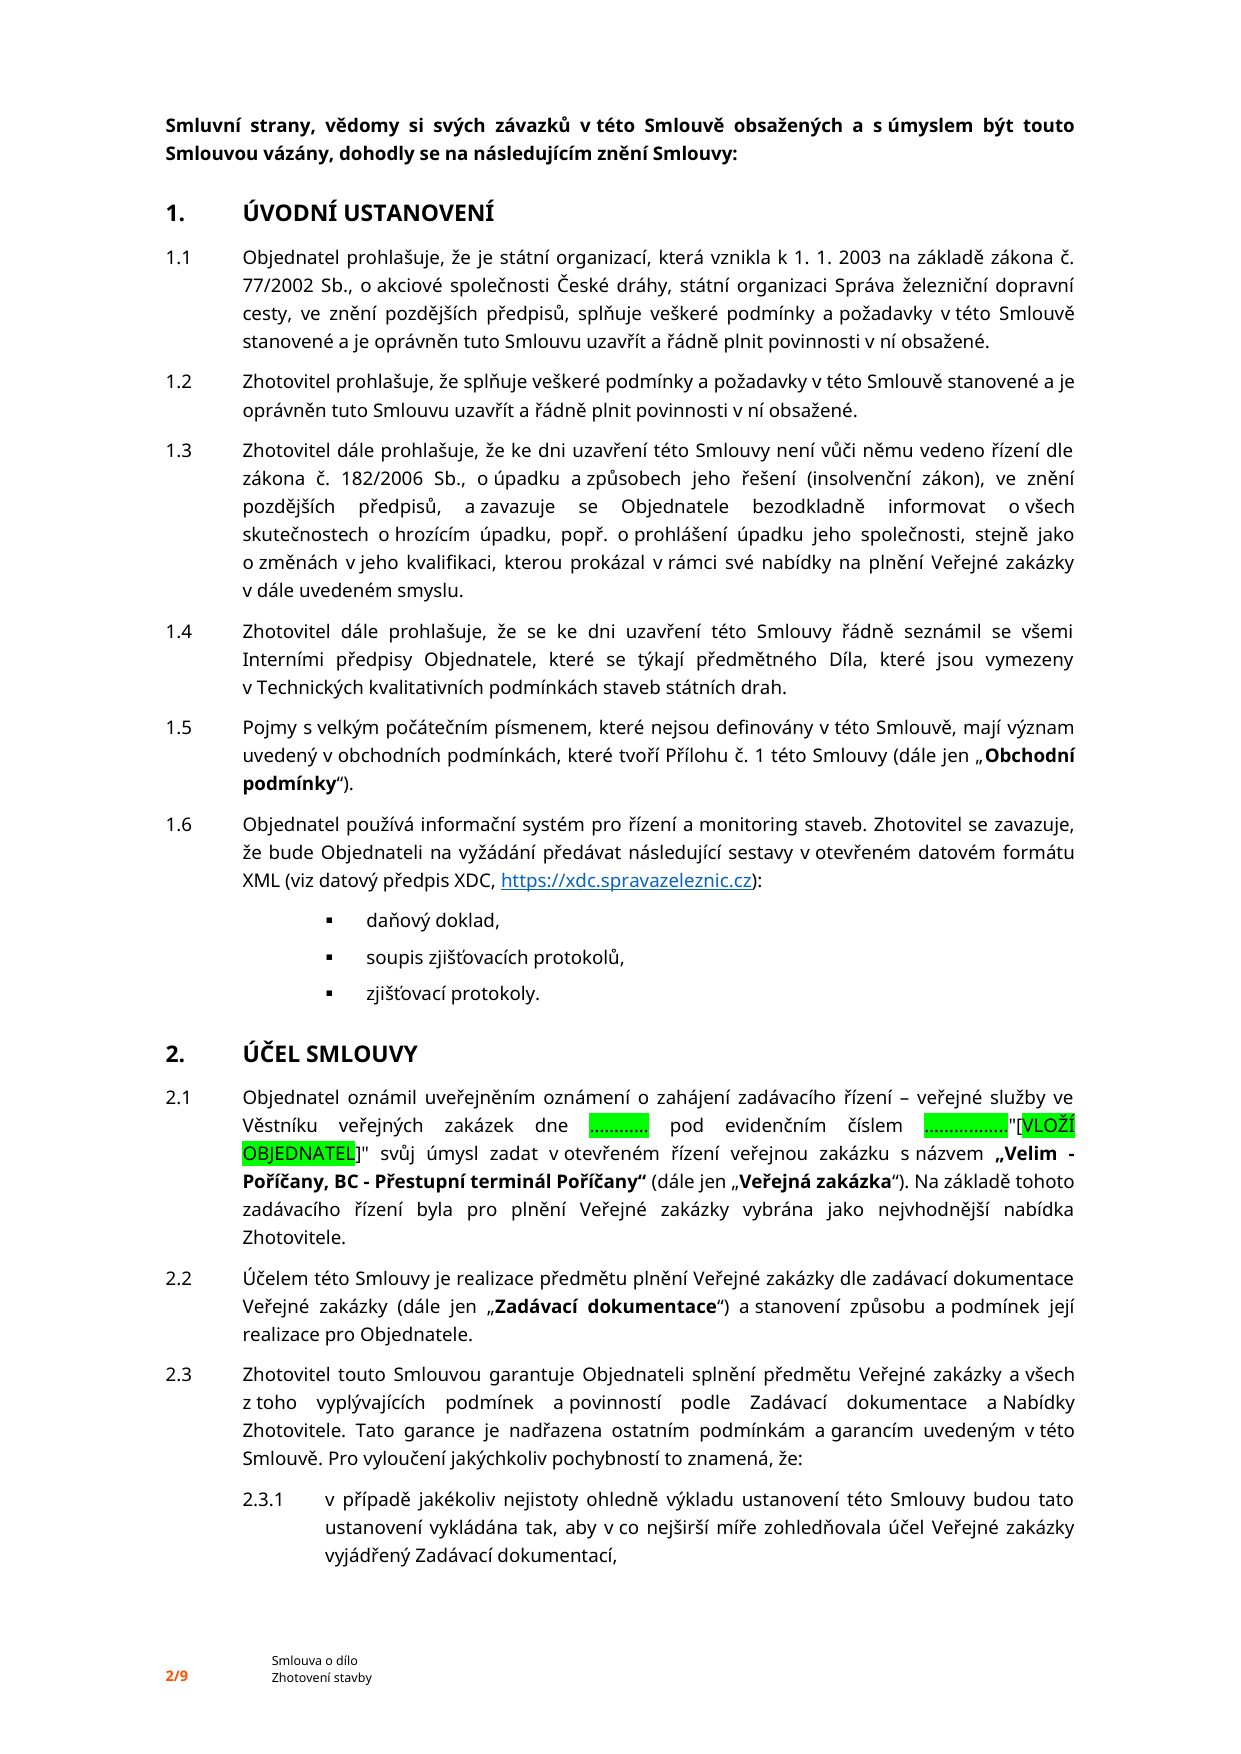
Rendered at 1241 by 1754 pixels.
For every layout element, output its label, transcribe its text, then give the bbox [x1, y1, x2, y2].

text Zhotovitel touto Smlouvou garantuje Objednateli splnění předmětu Veřejné zakázky a všech z toho vyplývajících podmínek a povinností podle Zadávací dokumentace a Nabídky Zhotovitele. Tato garance je nadřazena ostatním podmínkám a garancím uvedeným v této Smlouvě. Pro vyloučení jakýchkoliv pochybností to znamená, že: [165, 1362, 1075, 1471]
text ÚČEL SMLOUVY [165, 1038, 1075, 1069]
text Objednatel oznámil uveřejněním oznámení o zahájení zadávacího řízení – veřejné služby ve Věstníku veřejných zakázek dne ………… pod evidenčním číslem …………….."[VLOŽÍ OBJEDNATEL]" svůj úmysl zadat v otevřeném řízení veřejnou zakázku s názvem „Velim - Poříčany, BC - Přestupní terminál Poříčany“ (dále jen „Veřejná zakázka“). Na základě tohoto zadávacího řízení byla pro plnění Veřejné zakázky vybrána jako nejvhodnější nabídka Zhotovitele. [165, 1084, 1075, 1250]
text Zhotovitel prohlašuje, že splňuje veškeré podmínky a požadavky v této Smlouvě stanovené a je oprávněn tuto Smlouvu uzavřít a řádně plnit povinnosti v ní obsažené. [165, 369, 1075, 422]
text daňový doklad, [325, 908, 1075, 933]
text zjišťovací protokoly. [325, 980, 1075, 1006]
text Zhotovitel dále prohlašuje, že ke dni uzavření této Smlouvy není vůči němu vedeno řízení dle zákona č. 182/2006 Sb., o úpadku a způsobech jeho řešení (insolvenční zákon), ve znění pozdějších předpisů, a zavazuje se Objednatele bezodkladně informovat o všech skutečnostech o hrozícím úpadku, popř. o prohlášení úpadku jeho společnosti, stejně jako o změnách v jeho kvalifikaci, kterou prokázal v rámci své nabídky na plnění Veřejné zakázky v dále uvedeném smyslu. [165, 437, 1075, 603]
text Smluvní strany, vědomy si svých závazků v této Smlouvě obsažených a s úmyslem být touto Smlouvou vázány, dohodly se na následujícím znění Smlouvy: [165, 112, 1075, 166]
text Zhotovitel dále prohlašuje, že se ke dni uzavření této Smlouvy řádně seznámil se všemi Interními předpisy Objednatele, které se týkají předmětného Díla, které jsou vymezeny v Technických kvalitativních podmínkách staveb státních drah. [165, 618, 1075, 699]
text Objednatel prohlašuje, že je státní organizací, která vznikla k 1. 1. 2003 na základě zákona č. 77/2002 Sb., o akciové společnosti České dráhy, státní organizaci Správa železniční dopravní cesty, ve znění pozdějších předpisů, splňuje veškeré podmínky a požadavky v této Smlouvě stanovené a je oprávněn tuto Smlouvu uzavřít a řádně plnit povinnosti v ní obsažené. [165, 244, 1075, 354]
text Pojmy s velkým počátečním písmenem, které nejsou definovány v této Smlouvě, mají význam uvedený v obchodních podmínkách, které tvoří Přílohu č. 1 této Smlouvy (dále jen „Obchodní podmínky“). [165, 714, 1075, 796]
text Účelem této Smlouvy je realizace předmětu plnění Veřejné zakázky dle zadávací dokumentace Veřejné zakázky (dále jen „Zadávací dokumentace“) a stanovení způsobu a podmínek její realizace pro Objednatele. [165, 1265, 1075, 1347]
text soupis zjišťovacích protokolů, [325, 944, 1075, 969]
text v případě jakékoliv nejistoty ohledně výkladu ustanovení této Smlouvy budou tato ustanovení vykládána tak, aby v co nejširší míře zohledňovala účel Veřejné zakázky vyjádřený Zadávací dokumentací, [242, 1486, 1075, 1568]
text ÚVODNÍ USTANOVENÍ [165, 197, 1075, 229]
text Objednatel používá informační systém pro řízení a monitoring staveb. Zhotovitel se zavazuje, že bude Objednateli na vyžádání předávat následující sestavy v otevřeném datovém formátu XML (viz datový předpis XDC, https://xdc.spravazeleznic.cz): [165, 811, 1075, 893]
